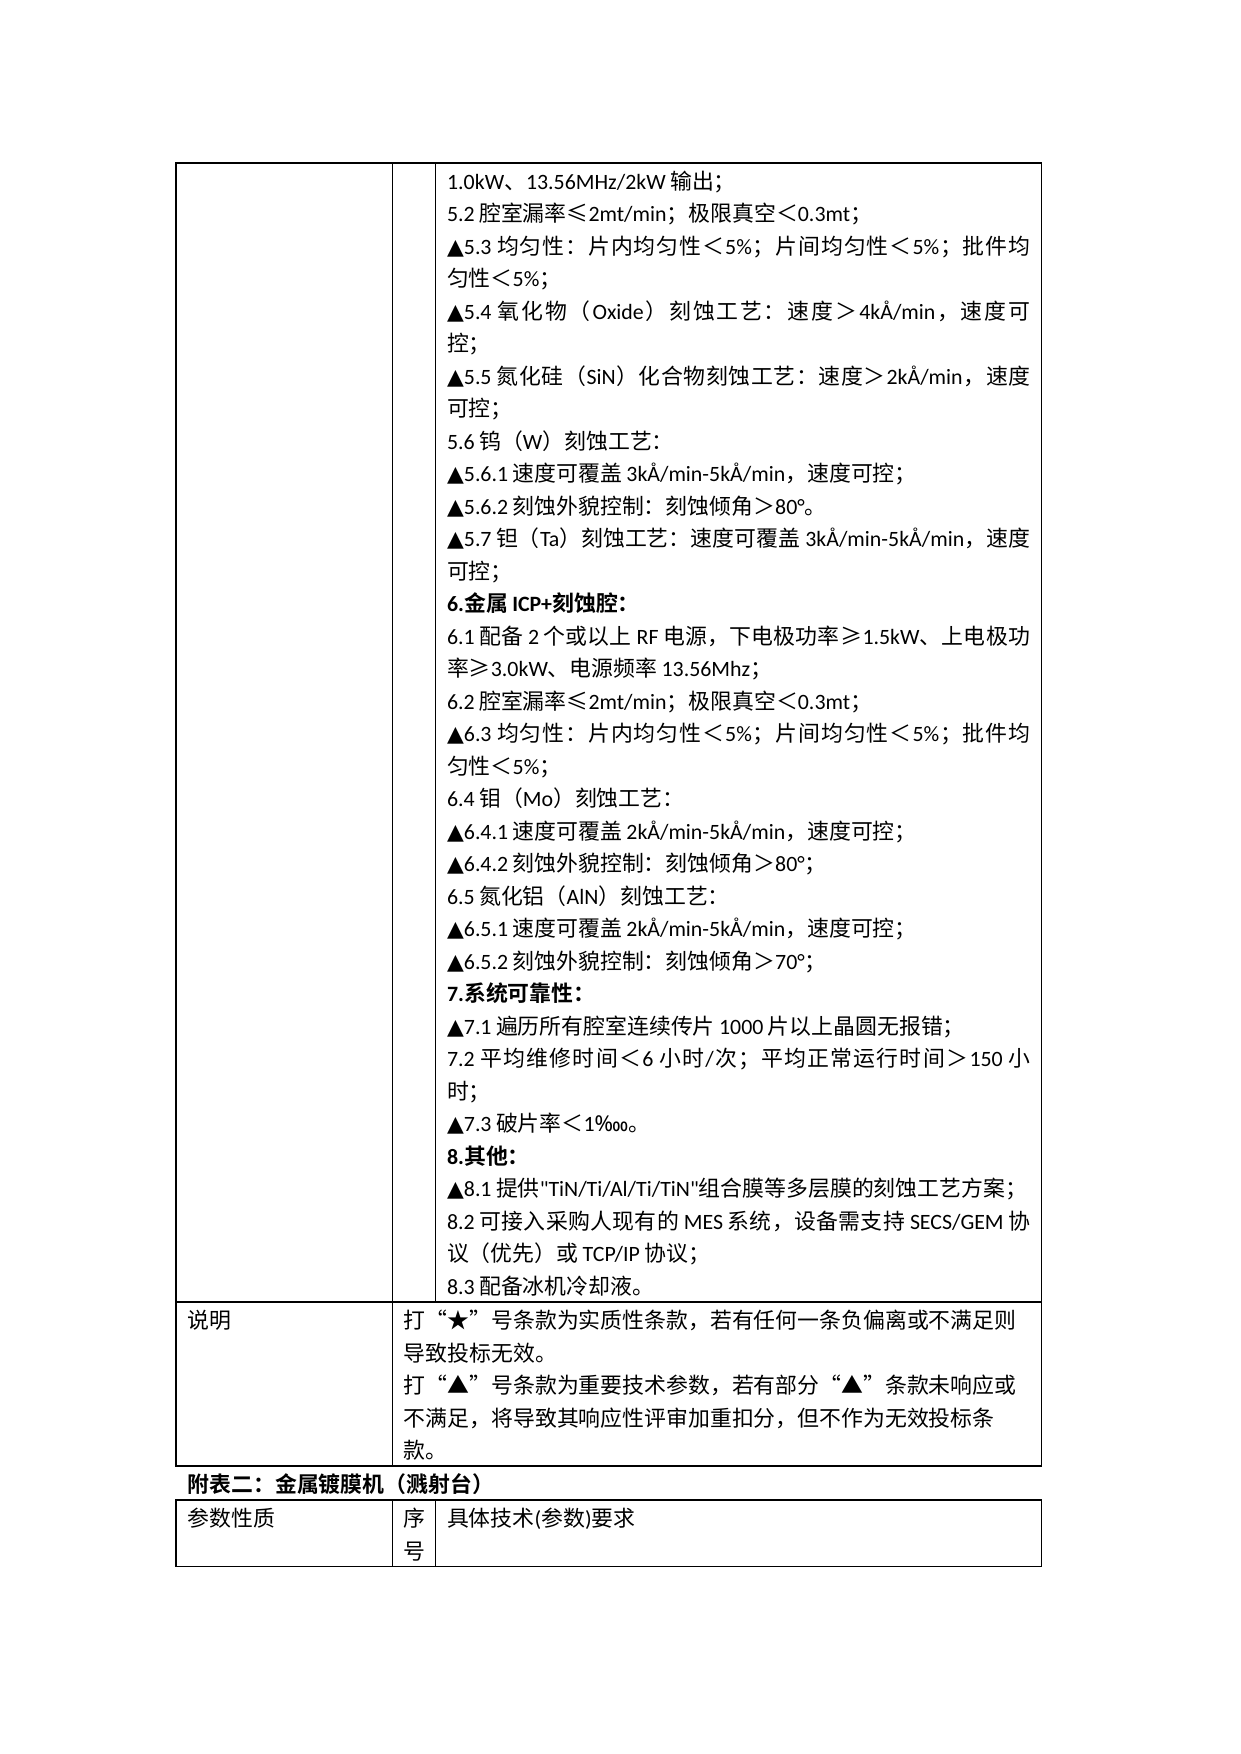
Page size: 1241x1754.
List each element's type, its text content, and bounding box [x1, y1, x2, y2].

table_cell 打“★”号条款为实质性条款，若有任何一条负偏离或不满足则导致投标无效。 打“▲”号条款为重要技术参数，若有部分“▲”条款未响应或不满足，将导致其响应性评审加重扣分，但不作为无效投标条款。 [393, 1303, 1041, 1465]
text 附表二：金属镀膜机（溅射台） [187, 1467, 1053, 1499]
table_cell 1 [393, 164, 435, 1301]
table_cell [436, 164, 1041, 1301]
table_cell 说明 [177, 1303, 392, 1465]
table_header 具体技术(参数)要求 [436, 1501, 1041, 1566]
table_cell [177, 164, 392, 1301]
table_header 参数性质 [177, 1501, 392, 1566]
table_header 序号 [393, 1501, 435, 1566]
